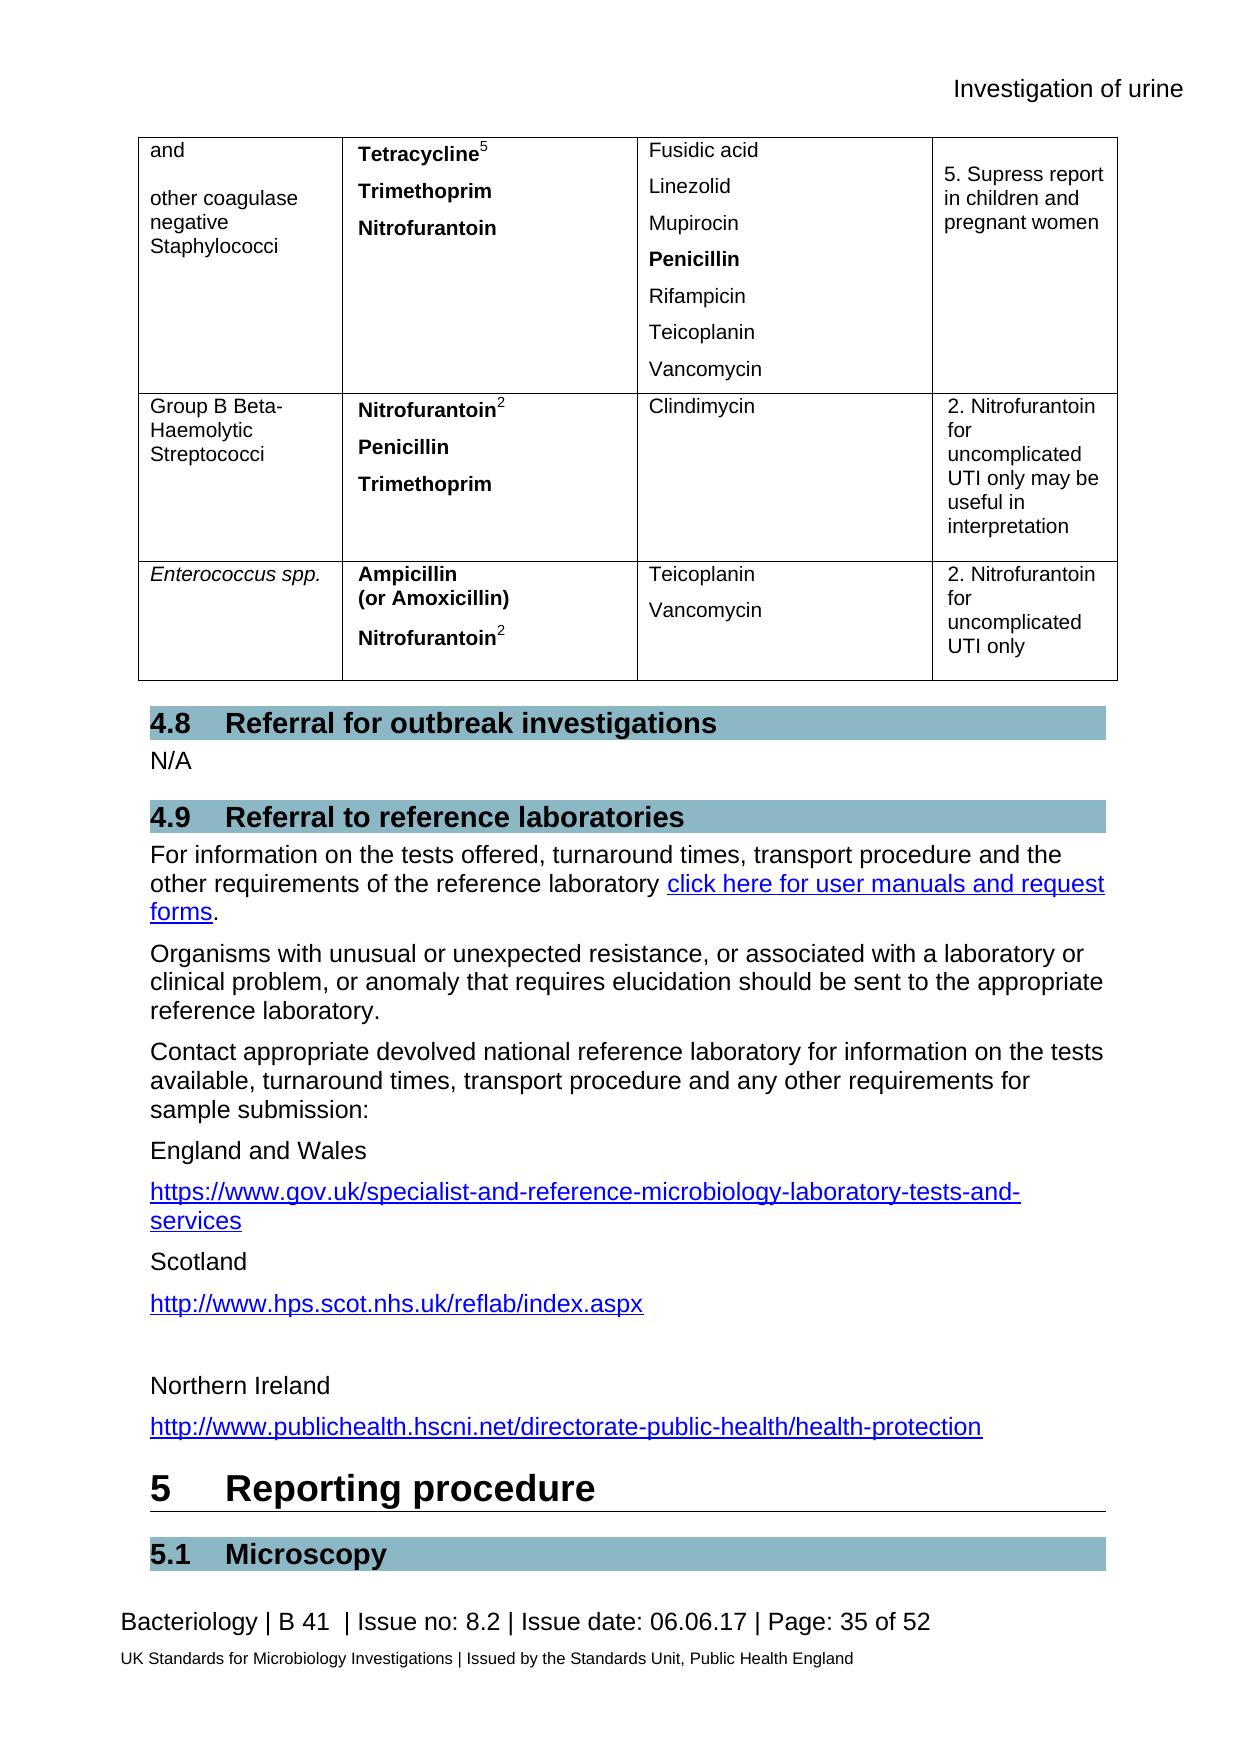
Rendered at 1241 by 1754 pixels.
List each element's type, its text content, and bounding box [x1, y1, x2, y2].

text http://www.publichealth.hscni.net/directorate-public-health/health-protection [150, 1412, 1106, 1441]
table_cell 2. Nitrofurantoin for uncomplicated UTI only [933, 562, 1117, 680]
text Organisms with unusual or unexpected resistance, or associated with a laboratory or clinical problem, or anomaly that requires elucidation should be sent to the appropriate reference laboratory. [150, 938, 1106, 1025]
text Northern Ireland [150, 1371, 1106, 1400]
text http://www.hps.scot.nhs.uk/reflab/index.aspx [150, 1288, 1106, 1317]
text https://www.gov.uk/specialist-and-reference-microbiology-laboratory-tests-and-services [150, 1177, 1106, 1235]
text N/A [150, 746, 1106, 775]
table_cell Clindimycin [638, 394, 932, 561]
table_cell Enterococcus spp. [139, 562, 342, 680]
subtitle 4.9 Referral to reference laboratories [150, 800, 1106, 833]
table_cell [638, 138, 932, 393]
text England and Wales [150, 1136, 1106, 1165]
table_cell Ampicillin (or Amoxicillin) Nitrofurantoin2 [343, 562, 637, 680]
table_cell 2. Nitrofurantoin for uncomplicated UTI only may be useful in interpretation [933, 394, 1117, 561]
table_cell Group B Beta-Haemolytic Streptococci [139, 394, 342, 561]
table_cell Teicoplanin Vancomycin [638, 562, 932, 680]
text Contact appropriate devolved national reference laboratory for information on the tests available, turnaround times, transport procedure and any other requirements for sample submission: [150, 1037, 1106, 1123]
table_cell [139, 138, 342, 393]
text Scotland [150, 1247, 1106, 1276]
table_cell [933, 138, 1117, 393]
subtitle 4.8 Referral for outbreak investigations [150, 706, 1106, 740]
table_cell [343, 138, 637, 393]
subtitle 5 Reporting procedure [150, 1466, 1106, 1511]
table_cell Nitrofurantoin2 Penicillin Trimethoprim [343, 394, 637, 561]
text For information on the tests offered, turnaround times, transport procedure and the other requirements of the reference laboratory click here for user manuals and request forms. [150, 840, 1106, 926]
subtitle 5.1 Microscopy [150, 1537, 1106, 1571]
